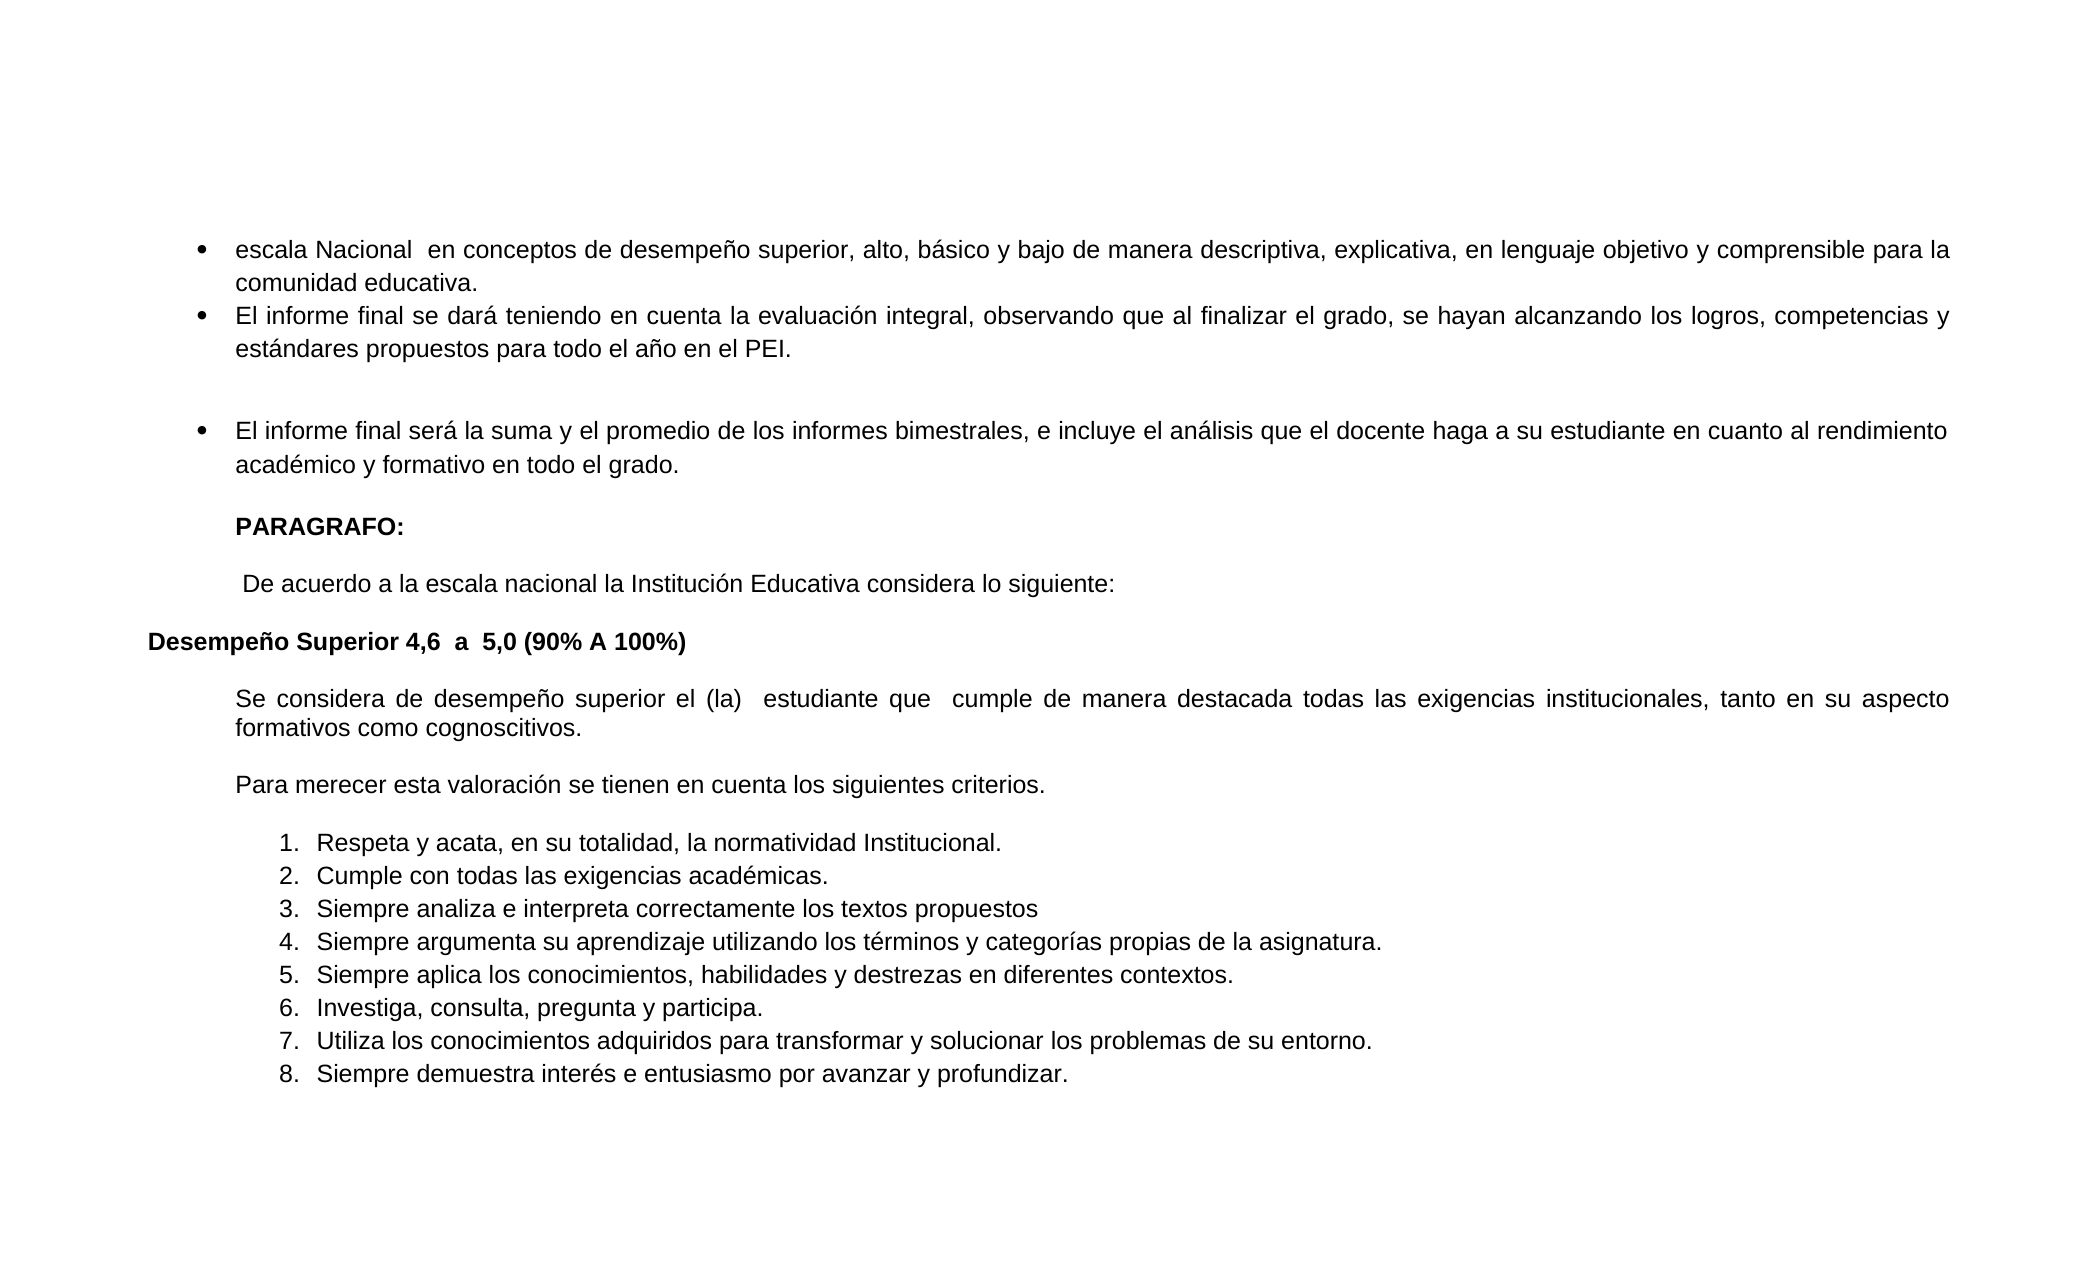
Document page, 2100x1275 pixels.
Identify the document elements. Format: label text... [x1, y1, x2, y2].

list Investiga, consulta, pregunta y participa. [279, 993, 1952, 1022]
list El informe final se dará teniendo en cuenta la evaluación integral, observando que al finalizar el grado, se hayan alcanzando los logros, competencias y estándares propuestos para todo el año en el PEI. [198, 301, 1952, 363]
list El informe final será la suma y el promedio de los informes bimestrales, e incluye el análisis que el docente haga a su estudiante en cuanto al rendimiento académico y formativo en todo el grado. [198, 417, 1952, 478]
list PARAGRAFO: [235, 511, 1952, 540]
list De acuerdo a la escala nacional la Institución Educativa considera lo siguiente: [235, 569, 1952, 598]
text Desempeño Superior 4,6 a 5,0 (90% A 100%) [148, 626, 1952, 655]
list escala Nacional en conceptos de desempeño superior, alto, básico y bajo de manera descriptiva, explicativa, en lenguaje objetivo y comprensible para la comunidad educativa. [198, 235, 1952, 297]
list Para merecer esta valoración se tienen en cuenta los siguientes criterios. [235, 770, 1952, 799]
list Siempre argumenta su aprendizaje utilizando los términos y categorías propias de la asignatura. [279, 927, 1952, 956]
list Siempre demuestra interés e entusiasmo por avanzar y profundizar. [279, 1059, 1952, 1088]
list Se considera de desempeño superior el (la) estudiante que cumple de manera destacada todas las exigencias institucionales, tanto en su aspecto formativos como cognoscitivos. [235, 684, 1952, 741]
list Respeta y acata, en su totalidad, la normatividad Institucional. [279, 828, 1952, 856]
list Utiliza los conocimientos adquiridos para transformar y solucionar los problemas de su entorno. [279, 1026, 1952, 1054]
list Cumple con todas las exigencias académicas. [279, 861, 1952, 889]
list Siempre aplica los conocimientos, habilidades y destrezas en diferentes contextos. [279, 960, 1952, 988]
list Siempre analiza e interpreta correctamente los textos propuestos [279, 894, 1952, 922]
